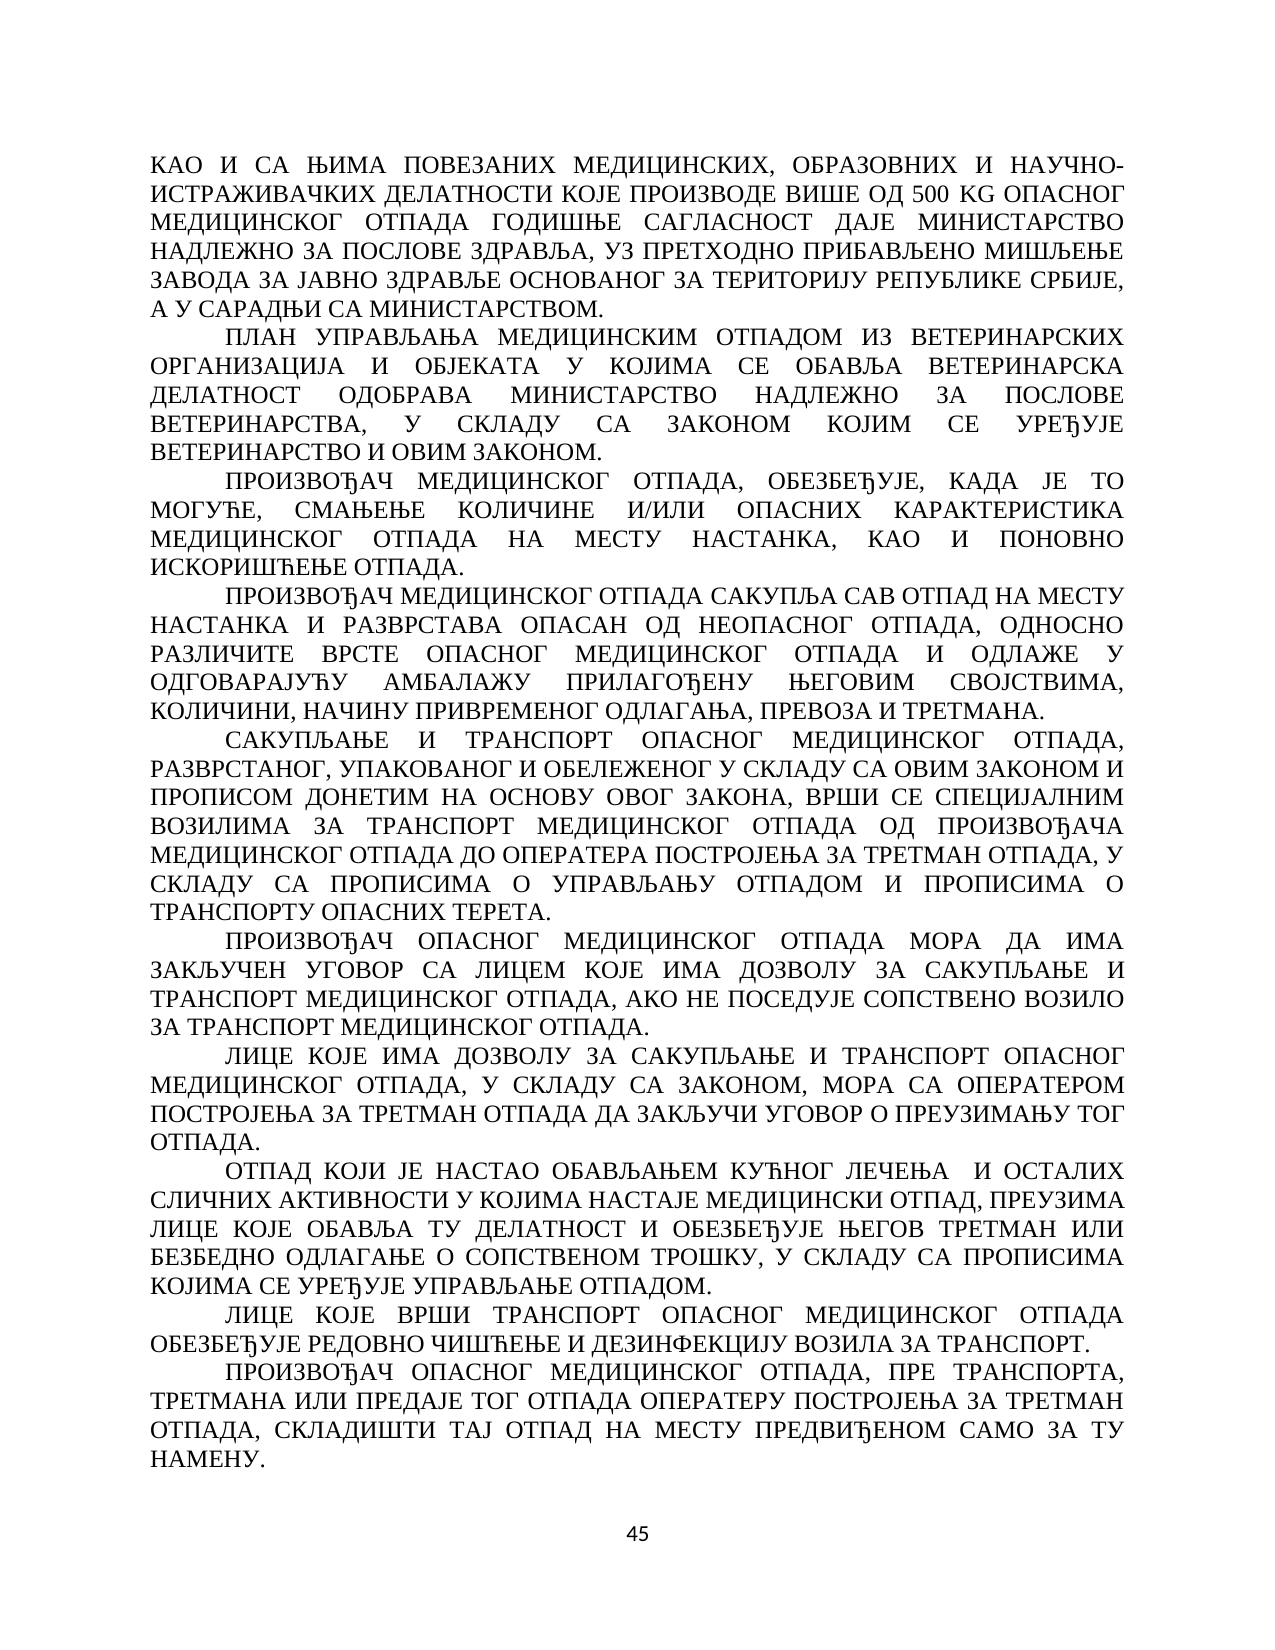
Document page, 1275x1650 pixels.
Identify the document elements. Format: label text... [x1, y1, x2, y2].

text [150, 150, 1125, 322]
text Произвођач медицинског отпада, обезбеђује, када је то могуће, смањење количине и/или опасних карактеристика медицинског отпада на месту настанка, као и поновно искоришћење отпада. [150, 466, 1125, 581]
text Произвођач медицинског отпада сакупља сав отпад на месту настанка и разврстава опасан од неопасног отпада, односно различите врсте опасног медицинског отпада и одлаже у одговарајућу амбалажу прилагођену његовим својствима, количини, начину привременог одлагања, превоза и третмана. [150, 581, 1125, 725]
text Произвођач опасног медицинског отпада, пре транспорта, третмана или предаје тог отпада оператеру постројења за третман отпада, складишти тај отпад на месту предвиђеном само за ту намену. [150, 1357, 1125, 1472]
text План управљања медицинским отпадом из ветеринарских организација и објеката у којима се обавља ветеринарска делатност одобрава министарство надлежно за послове ветеринАРСТВА, у складу са законом којим се уређује ветеринарство и овим законом. [150, 322, 1125, 466]
text Произвођач опасног медицинског отпада мора да има закључен уговор са лицем које има дозволу за сакупљање и транспорт медицинског отпада, ако не поседује сопствено возило за транспорт медицинског отпада. [150, 926, 1125, 1041]
text Сакупљање и транспорт опасног медицинског отпада, разврстаног, упакованог и обележеног у складу са овим законом и прописом донетим на основу овог закона, врши се специјалним возилима за транспорт медицинског отпада од произвођача медицинског отпада до оператера постројења за третман отпада, у складу са прописима о управљању отпадом и прописима о транспорту опасних ТЕРЕТА. [150, 725, 1125, 926]
text Лице које врши транспорт опасног медицинског отпада обезбеђује редовно чишћење и дезинфекцију возила за транспорт. [150, 1300, 1125, 1357]
text Лице које има дозволу за сакупљање и транспорт опасног медицинског отпада, у складу са законом, мора са оператером постројења за третман отпада да закључи уговор о преузимању тог отпада. [150, 1041, 1125, 1156]
text Отпад који је настао обављањем кућнОГ ЛЕЧЕЊА и осталих сличних активности у којима настаје медицински отпад, преузима лице које обавља ту делатност и обезбеђује његов третман или безбедно одлагање о сопственом трошку, у складу са прописима којима се уређује управљање отпадом. [150, 1156, 1125, 1300]
